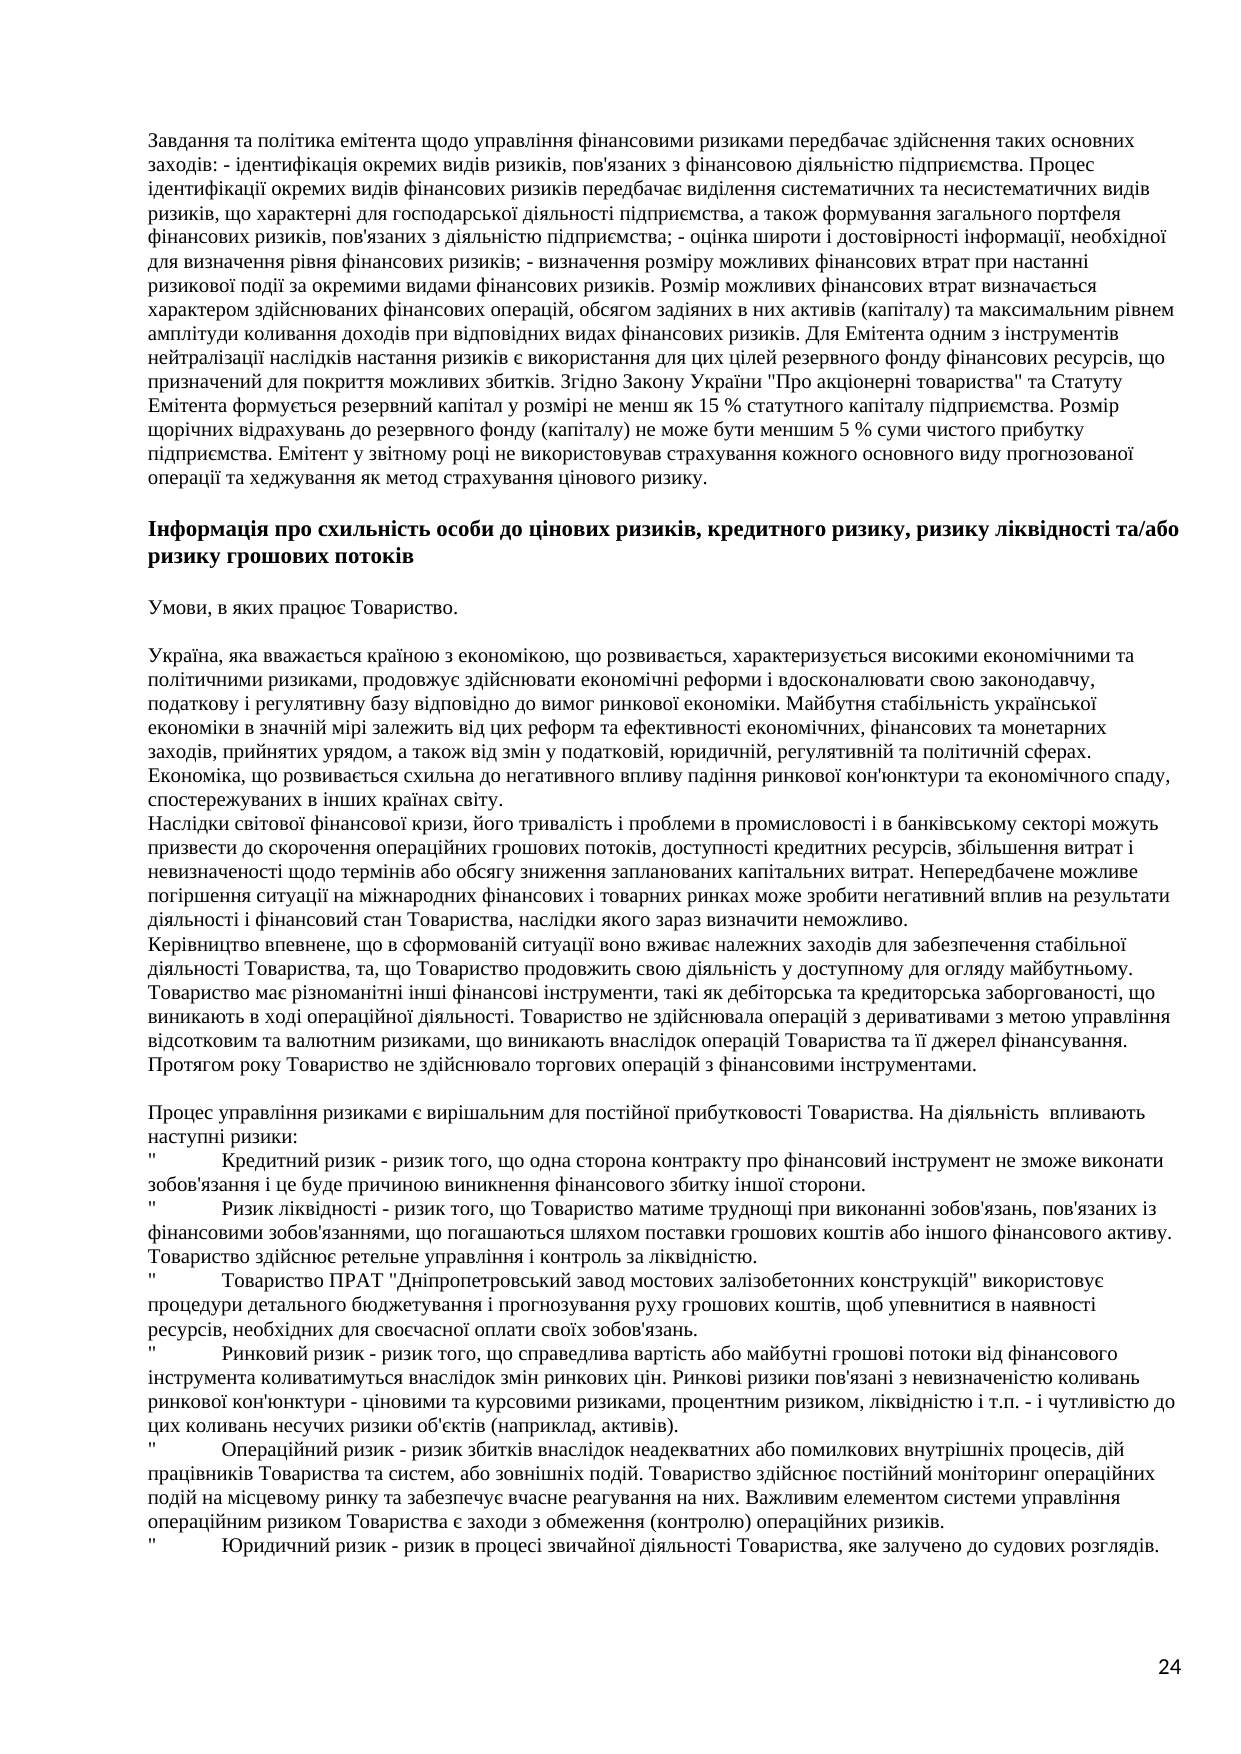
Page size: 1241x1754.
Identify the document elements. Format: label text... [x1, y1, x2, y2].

text Умови, в яких працює Товариство. [148, 594, 1181, 619]
text " Ризик лiквiдностi - ризик того, що Товариство матиме труднощі при виконанні зобов'язань, пов'язаних із фінансовими зобов'язаннями, що погашаються шляхом поставки грошових коштів або іншого фінансового активу. Товариство здійснює ретельне управління і контроль за ліквідністю. [148, 1196, 1181, 1268]
text Товариство має різноманітні інші фінансові інструменти, такі як дебіторська та кредиторська заборгованості, що виникають в ході операційної діяльності. Товариство не здійснювала операцій з деривативами з метою управління відсотковим та валютним ризиками, що виникають внаслідок операцій Товариства та її джерел фінансування. Протягом року Товариство не здійснювало торгових операцій з фінансовими інструментами. [148, 979, 1181, 1076]
text " Юридичний ризик - ризик в процесі звичайної діяльності Товариства, яке залучено до судових розглядів. [148, 1533, 1181, 1557]
text Інформація про схильність особи до цінових ризиків, кредитного ризику, ризику ліквідності та/або ризику грошових потоків [148, 516, 1181, 568]
text " Ринковий ризик - ризик того, що справедлива вартість або майбутні грошові потоки від фінансового інструмента коливатимуться внаслідок змін ринкових цін. Ринкові ризики пов'язані з невизначеністю коливань ринкової кон'юнктури - ціновими та курсовими ризиками, процентним ризиком, ліквідністю і т.п. - і чутливістю до цих коливань несучих ризики об'єктів (наприклад, активів). [148, 1341, 1181, 1437]
text Завдання та полiтика емiтента щодо управлiння фiнансовими ризиками передбачає здiйснення таких основних заходiв: - iдентифiкацiя окремих видiв ризикiв, пов'язаних з фiнансовою дiяльнiстю пiдприємства. Процес iдентифiкацiї окремих видiв фiнансових ризикiв передбачає видiлення систематичних та несистематичних видiв ризикiв, що характернi для господарської дiяльностi пiдприємства, а також формування загального портфеля фiнансових ризикiв, пов'язаних з дiяльнiстю пiдприємства; - оцiнка широти i достовiрностi iнформацiї, необхiдної для визначення рiвня фiнансових ризикiв; - визначення розмiру можливих фiнансових втрат при настаннi ризикової подiї за окремими видами фiнансових ризикiв. Розмiр можливих фiнансових втрат визначається характером здiйснюваних фiнансових операцiй, обсягом задiяних в них активiв (капiталу) та максимальним рiвнем амплiтуди коливання доходiв при вiдповiдних видах фiнансових ризикiв. Для Емiтента одним з iнструментiв нейтралiзацiї наслiдкiв настання ризикiв є використання для цих цiлей резервного фонду фiнансових ресурсiв, що призначений для покриття можливих збиткiв. Згiдно Закону України "Про акцiонернi товариства" та Статуту Емiтента формується резервний капiтал у розмiрi не менш як 15 % статутного капiталу пiдприємства. Розмiр щорiчних вiдрахувань до резервного фонду (капiталу) не може бути меншим 5 % суми чистого прибутку пiдприємства. Емiтент у звiтному роцi не використовував страхування кожного основного виду прогнозованої операцiї та хеджування як метод страхування цiнового ризику. [148, 128, 1181, 489]
text " Операційний ризик - ризик збитків внаслідок неадекватних або помилкових внутрішніх процесів, дій працівників Товариства та систем, або зовнішніх подій. Товариство здійснює постійний моніторинг операційних подій на місцевому ринку та забезпечує вчасне реагування на них. Важливим елементом системи управління операційним ризиком Товариства є заходи з обмеження (контролю) операційних ризиків. [148, 1437, 1181, 1533]
text Процес управління ризиками є вирішальним для постійної прибутковості Товариства. На діяльність впливають наступні ризики: [148, 1100, 1181, 1148]
text Наслідки світової фінансової кризи, його тривалість і проблеми в промисловості і в банківському секторі можуть призвести до скорочення операційних грошових потоків, доступності кредитних ресурсів, збільшення витрат і невизначеності щодо термінів або обсягу зниження запланованих капітальних витрат. Непередбачене можливе погіршення ситуації на міжнародних фінансових і товарних ринках може зробити негативний вплив на результати діяльності і фінансовий стан Товариства, наслідки якого зараз визначити неможливо. [148, 811, 1181, 931]
text " Кредитний ризик - ризик того, що одна сторона контракту про фінансовий інструмент не зможе виконати зобов'язання і це буде причиною виникнення фінансового збитку іншої сторони. [148, 1148, 1181, 1196]
text Україна, яка вважається країною з економікою, що розвивається, характеризується високими економічними та політичними ризиками, продовжує здійснювати економічні реформи і вдосконалювати свою законодавчу, податкову і регулятивну базу відповідно до вимог ринкової економіки. Майбутня стабільність української економіки в значній мірі залежить від цих реформ та ефективності економічних, фінансових та монетарних заходів, прийнятих урядом, а також від змін у податковій, юридичній, регулятивній та політичній сферах. Економіка, що розвивається схильна до негативного впливу падіння ринкової кон'юнктури та економічного спаду, спостережуваних в інших країнах світу. [148, 643, 1181, 811]
text Керівництво впевнене, що в сформованій ситуації воно вживає належних заходів для забезпечення стабільної діяльності Товариства, та, що Товариство продовжить свою діяльність у доступному для огляду майбутньому. [148, 931, 1181, 979]
text " Товариство ПРАТ "Дніпропетровський завод мостових залізобетонних конструкцій" використовує процедури детального бюджетування і прогнозування руху грошових коштів, щоб упевнитися в наявності ресурсів, необхідних для своєчасної оплати своїх зобов'язань. [148, 1268, 1181, 1341]
